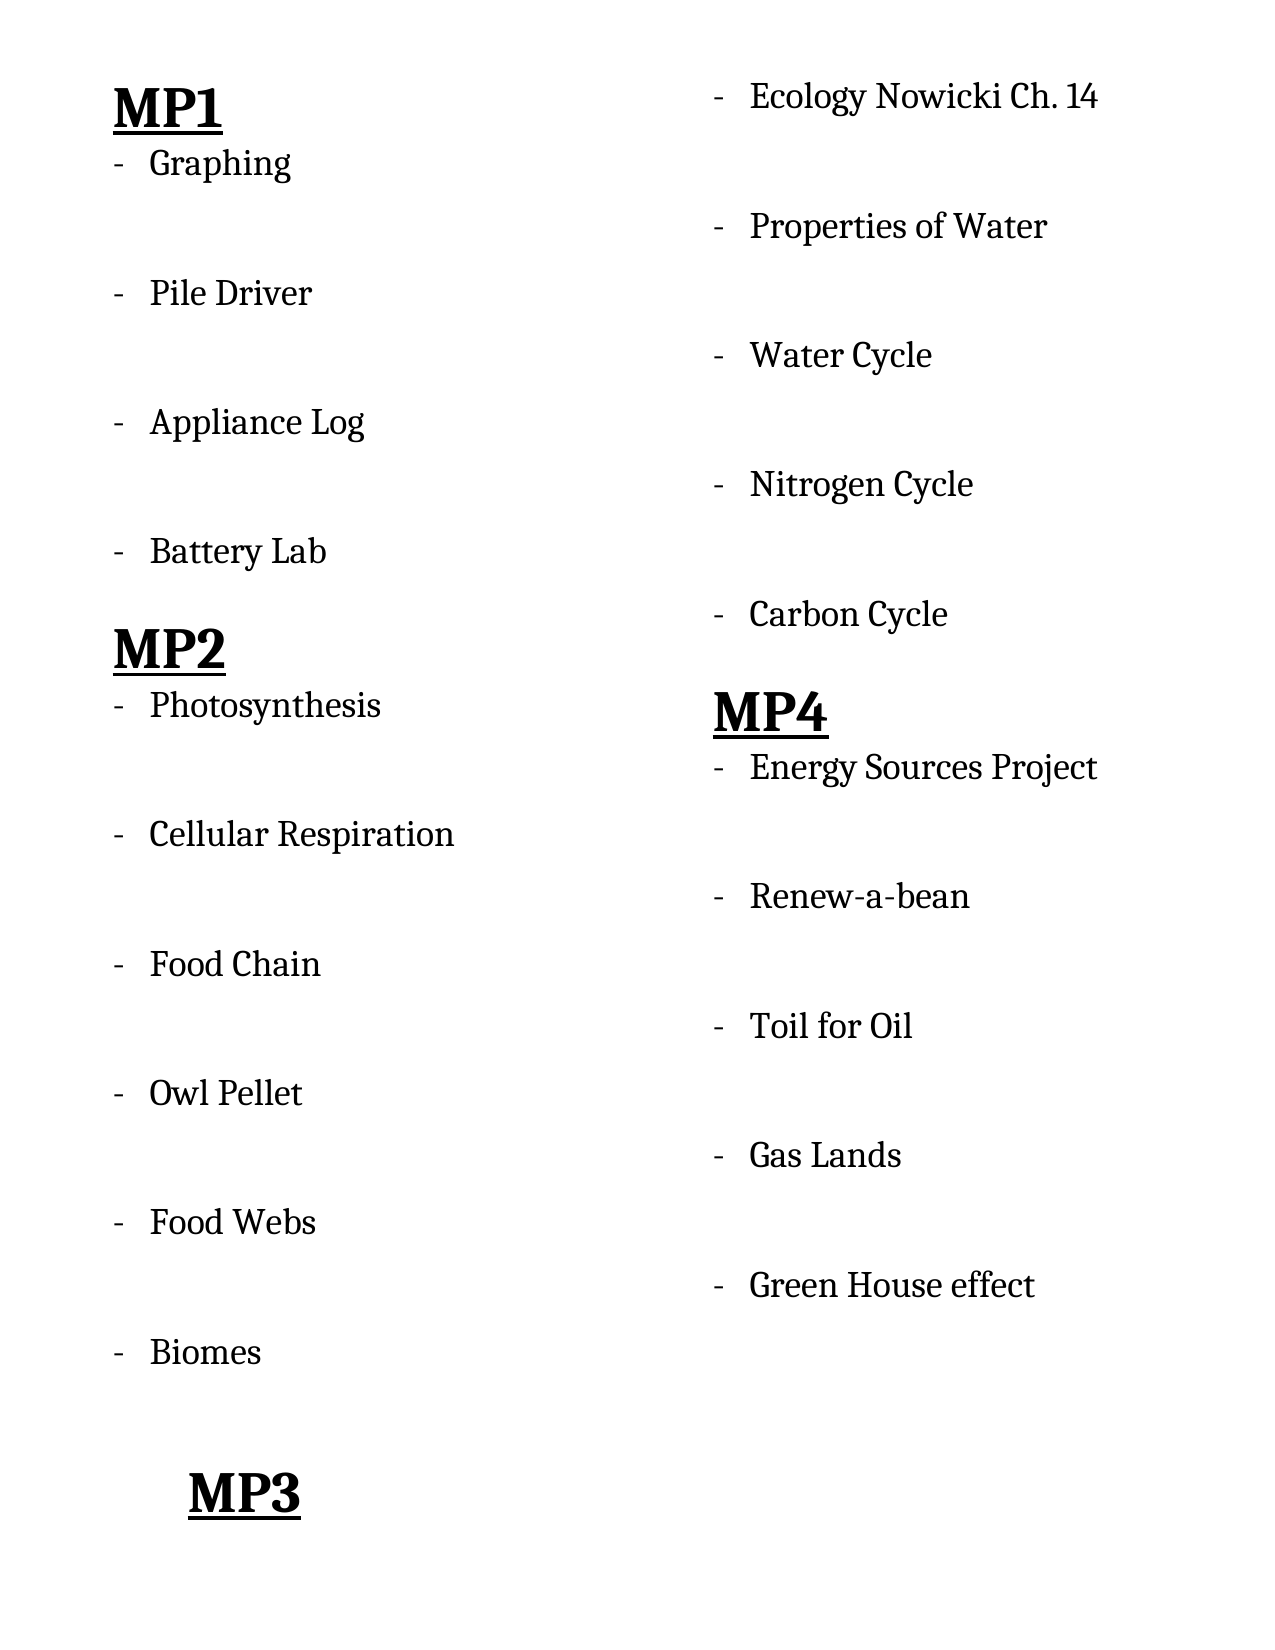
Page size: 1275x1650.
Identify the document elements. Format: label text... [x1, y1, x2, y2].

text - Toil for Oil [712, 1004, 1162, 1048]
text - Water Cycle [712, 334, 1162, 377]
list - Owl Pellet [112, 1072, 637, 1115]
text - Battery Lab [112, 530, 637, 573]
text - Carbon Cycle [712, 592, 1162, 636]
list MP2 [112, 616, 637, 683]
text MP3 [187, 1460, 637, 1527]
text - Ecology Nowicki Ch. 14 [712, 75, 1162, 118]
text - Green House effect [712, 1263, 1162, 1306]
text - Graphing [112, 142, 637, 185]
text - Appliance Log [112, 401, 637, 444]
text MP4 [712, 679, 1162, 746]
text - Properties of Water [712, 204, 1162, 247]
text - Gas Lands [712, 1134, 1162, 1177]
list - Biomes [112, 1330, 637, 1373]
list - Photosynthesis [112, 683, 637, 727]
text - Pile Driver [112, 271, 637, 314]
list - Food Chain [112, 942, 637, 985]
text - Energy Sources Project [712, 746, 1162, 789]
list - Cellular Respiration [112, 813, 637, 856]
text MP1 [112, 75, 637, 142]
list - Food Webs [112, 1201, 637, 1244]
text - Nitrogen Cycle [712, 463, 1162, 506]
text - Renew-a-bean [712, 875, 1162, 918]
